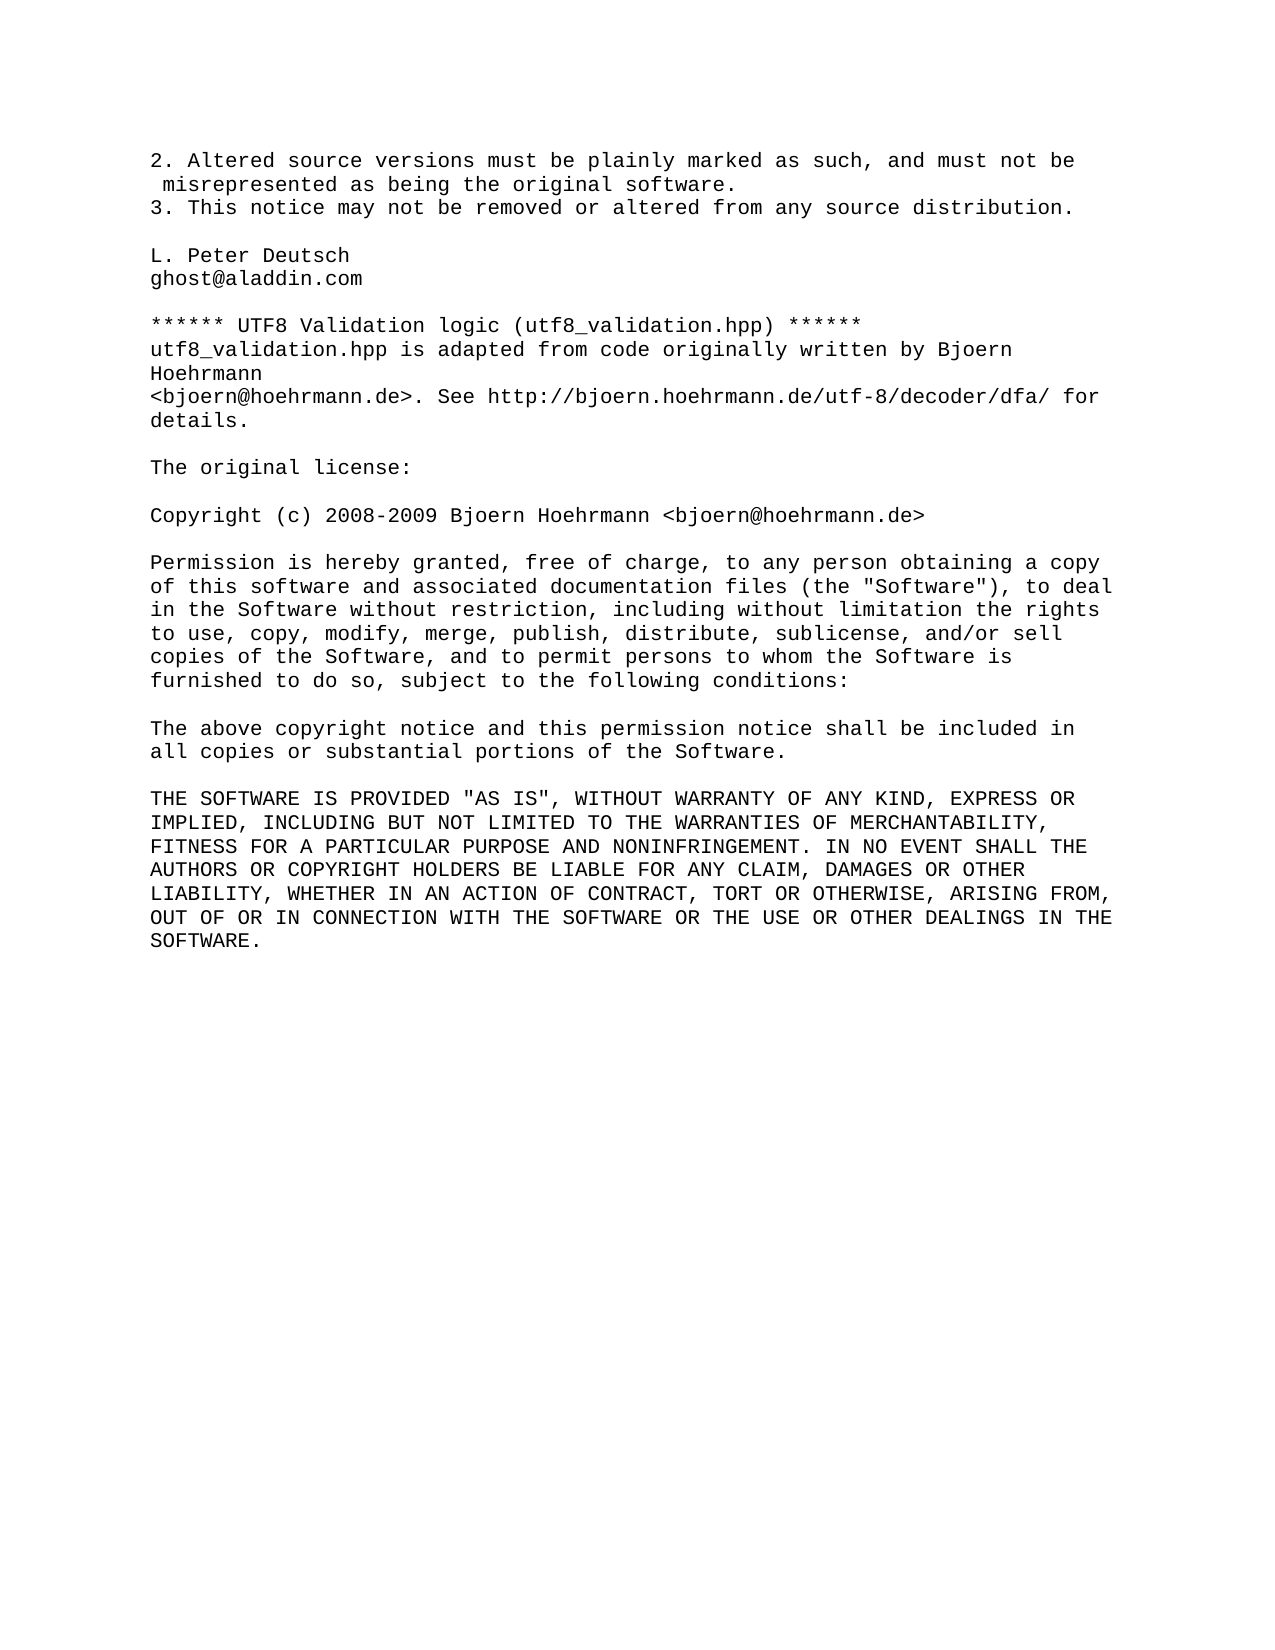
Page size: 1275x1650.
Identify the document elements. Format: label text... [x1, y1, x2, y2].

text The original license: [150, 457, 1125, 481]
text ghost@aladdin.com [150, 268, 1125, 292]
text FITNESS FOR A PARTICULAR PURPOSE AND NONINFRINGEMENT. IN NO EVENT SHALL THE [150, 836, 1125, 859]
text L. Peter Deutsch [150, 244, 1125, 268]
text Copyright (c) 2008-2009 Bjoern Hoehrmann <bjoern@hoehrmann.de> [150, 505, 1125, 528]
text 2. Altered source versions must be plainly marked as such, and must not be [150, 150, 1125, 174]
text THE SOFTWARE IS PROVIDED "AS IS", WITHOUT WARRANTY OF ANY KIND, EXPRESS OR [150, 788, 1125, 812]
text all copies or substantial portions of the Software. [150, 741, 1125, 765]
text of this software and associated documentation files (the "Software"), to deal [150, 576, 1125, 599]
text IMPLIED, INCLUDING BUT NOT LIMITED TO THE WARRANTIES OF MERCHANTABILITY, [150, 812, 1125, 836]
text The above copyright notice and this permission notice shall be included in [150, 717, 1125, 741]
text misrepresented as being the original software. [150, 174, 1125, 197]
text SOFTWARE. [150, 930, 1125, 954]
text 3. This notice may not be removed or altered from any source distribution. [150, 197, 1125, 221]
text AUTHORS OR COPYRIGHT HOLDERS BE LIABLE FOR ANY CLAIM, DAMAGES OR OTHER [150, 859, 1125, 883]
text OUT OF OR IN CONNECTION WITH THE SOFTWARE OR THE USE OR OTHER DEALINGS IN THE [150, 907, 1125, 930]
text utf8_validation.hpp is adapted from code originally written by Bjoern Hoehrmann [150, 339, 1125, 386]
text to use, copy, modify, merge, publish, distribute, sublicense, and/or sell [150, 623, 1125, 647]
text furnished to do so, subject to the following conditions: [150, 670, 1125, 694]
text <bjoern@hoehrmann.de>. See http://bjoern.hoehrmann.de/utf-8/decoder/dfa/ for [150, 386, 1125, 410]
text details. [150, 410, 1125, 434]
text Permission is hereby granted, free of charge, to any person obtaining a copy [150, 552, 1125, 576]
text ****** UTF8 Validation logic (utf8_validation.hpp) ****** [150, 316, 1125, 339]
text copies of the Software, and to permit persons to whom the Software is [150, 647, 1125, 670]
text LIABILITY, WHETHER IN AN ACTION OF CONTRACT, TORT OR OTHERWISE, ARISING FROM, [150, 883, 1125, 907]
text in the Software without restriction, including without limitation the rights [150, 599, 1125, 623]
